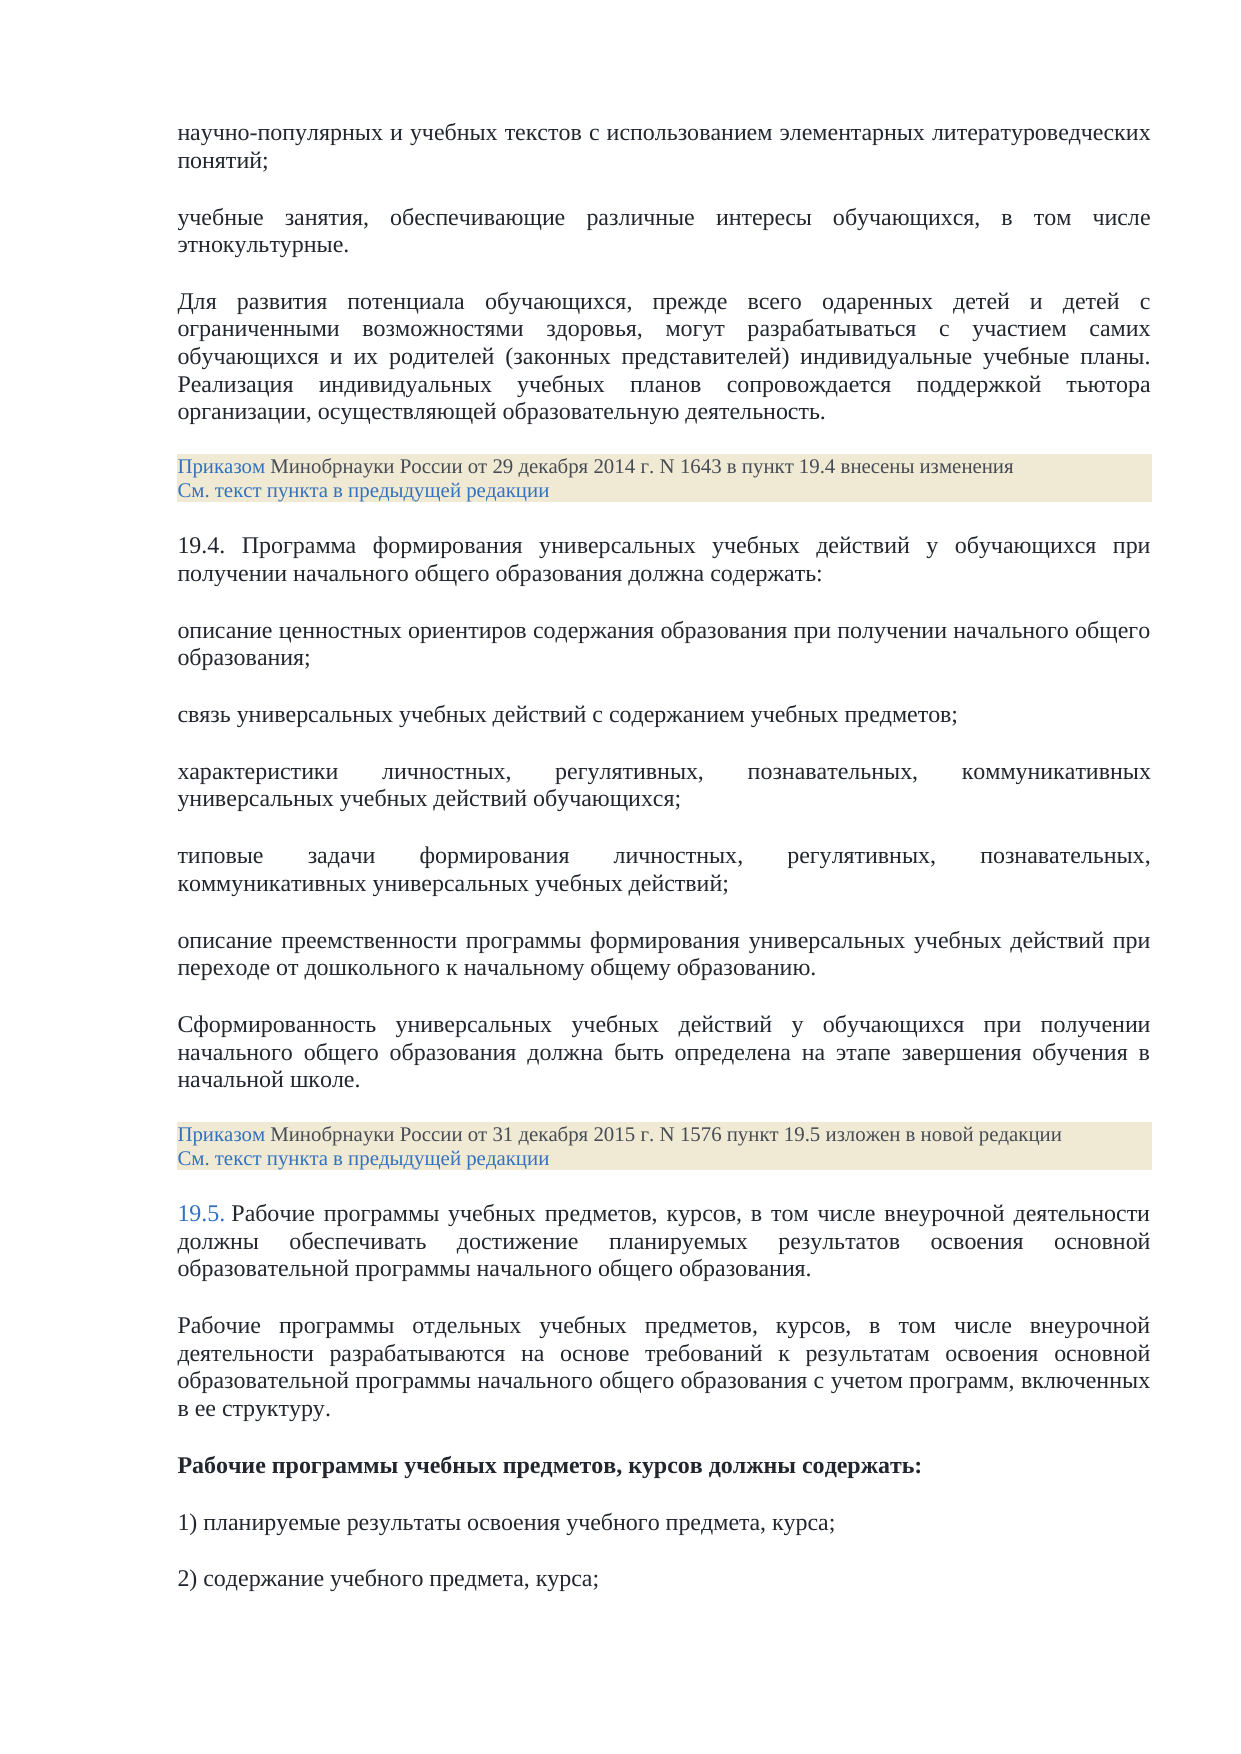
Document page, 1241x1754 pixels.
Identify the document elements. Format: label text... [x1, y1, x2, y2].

text учебные занятия, обеспечивающие различные интересы обучающихся, в том числе этнокультурные. [177, 202, 1152, 258]
text Рабочие программы отдельных учебных предметов, курсов, в том числе внеурочной деятельности разрабатываются на основе требований к результатам освоения основной образовательной программы начального общего образования с учетом программ, включенных в ее структуру. [177, 1311, 1152, 1422]
text Приказом Минобрнауки России от 29 декабря 2014 г. N 1643 в пункт 19.4 внесены изменения [177, 454, 1152, 478]
text 2) содержание учебного предмета, курса; [177, 1564, 1152, 1592]
text 19.5. Рабочие программы учебных предметов, курсов, в том числе внеурочной деятельности должны обеспечивать достижение планируемых результатов освоения основной образовательной программы начального общего образования. [177, 1199, 1152, 1282]
text Сформированность универсальных учебных действий у обучающихся при получении начального общего образования должна быть определена на этапе завершения обучения в начальной школе. [177, 1010, 1152, 1093]
text характеристики личностных, регулятивных, познавательных, коммуникативных универсальных учебных действий обучающихся; [177, 757, 1152, 812]
text Рабочие программы учебных предметов, курсов должны содержать: [177, 1451, 1152, 1478]
text описание преемственности программы формирования универсальных учебных действий при переходе от дошкольного к начальному общему образованию. [177, 926, 1152, 981]
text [177, 118, 1152, 173]
text описание ценностных ориентиров содержания образования при получении начального общего образования; [177, 616, 1152, 671]
text См. текст пункта в предыдущей редакции [177, 1146, 1152, 1170]
text связь универсальных учебных действий с содержанием учебных предметов; [177, 700, 1152, 728]
text 19.4. Программа формирования универсальных учебных действий у обучающихся при получении начального общего образования должна содержать: [177, 531, 1152, 587]
text Для развития потенциала обучающихся, прежде всего одаренных детей и детей с ограниченными возможностями здоровья, могут разрабатываться с участием самих обучающихся и их родителей (законных представителей) индивидуальные учебные планы. Реализация индивидуальных учебных планов сопровождается поддержкой тьютора организации, осуществляющей образовательную деятельность. [177, 287, 1152, 425]
text 1) планируемые результаты освоения учебного предмета, курса; [177, 1508, 1152, 1535]
text типовые задачи формирования личностных, регулятивных, познавательных, коммуникативных универсальных учебных действий; [177, 841, 1152, 896]
text См. текст пункта в предыдущей редакции [177, 478, 1152, 502]
text Приказом Минобрнауки России от 31 декабря 2015 г. N 1576 пункт 19.5 изложен в новой редакции [177, 1122, 1152, 1146]
